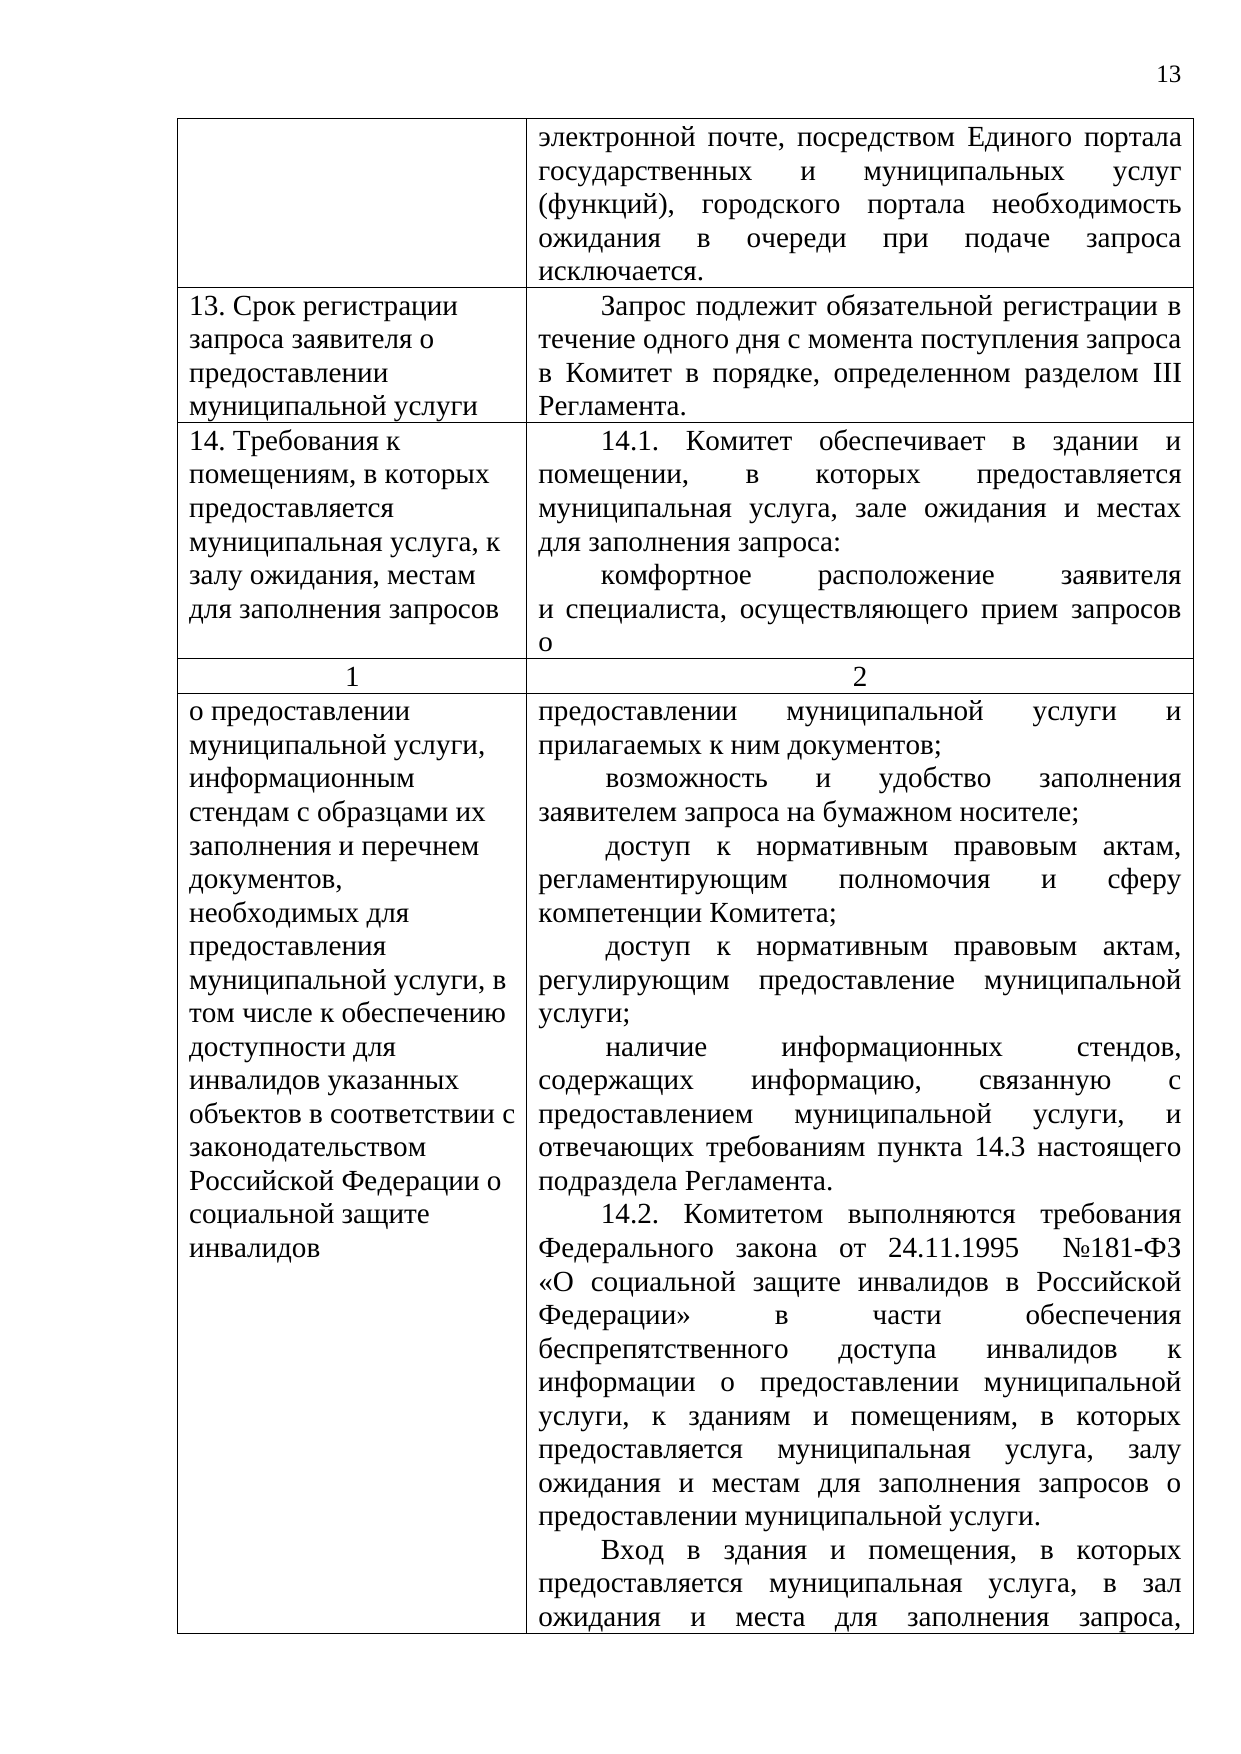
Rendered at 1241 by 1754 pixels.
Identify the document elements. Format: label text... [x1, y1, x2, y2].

table_cell 13. Срок регистрации запроса заявителя о предоставлении муниципальной услуги [178, 288, 526, 422]
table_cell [527, 119, 1193, 287]
table_cell 14.1. Комитет обеспечивает в здании и помещении, в которых предоставляется муниципальная услуга, зале ожидания и местах для заполнения запроса: комфортное расположение заявителя и специалиста, осуществляющего прием запросов о [527, 423, 1193, 658]
table_cell Запрос подлежит обязательной регистрации в течение одного дня с момента поступления запроса в Комитет в порядке, определенном разделом III Регламента. [527, 288, 1193, 422]
table_cell 14. Требования к помещениям, в которых предоставляется муниципальная услуга, к залу ожидания, местам для заполнения запросов [178, 423, 526, 658]
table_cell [178, 694, 526, 1633]
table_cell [527, 694, 1193, 1633]
table_cell 2 [527, 659, 1193, 692]
table_cell 1 [178, 659, 526, 692]
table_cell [178, 119, 526, 287]
